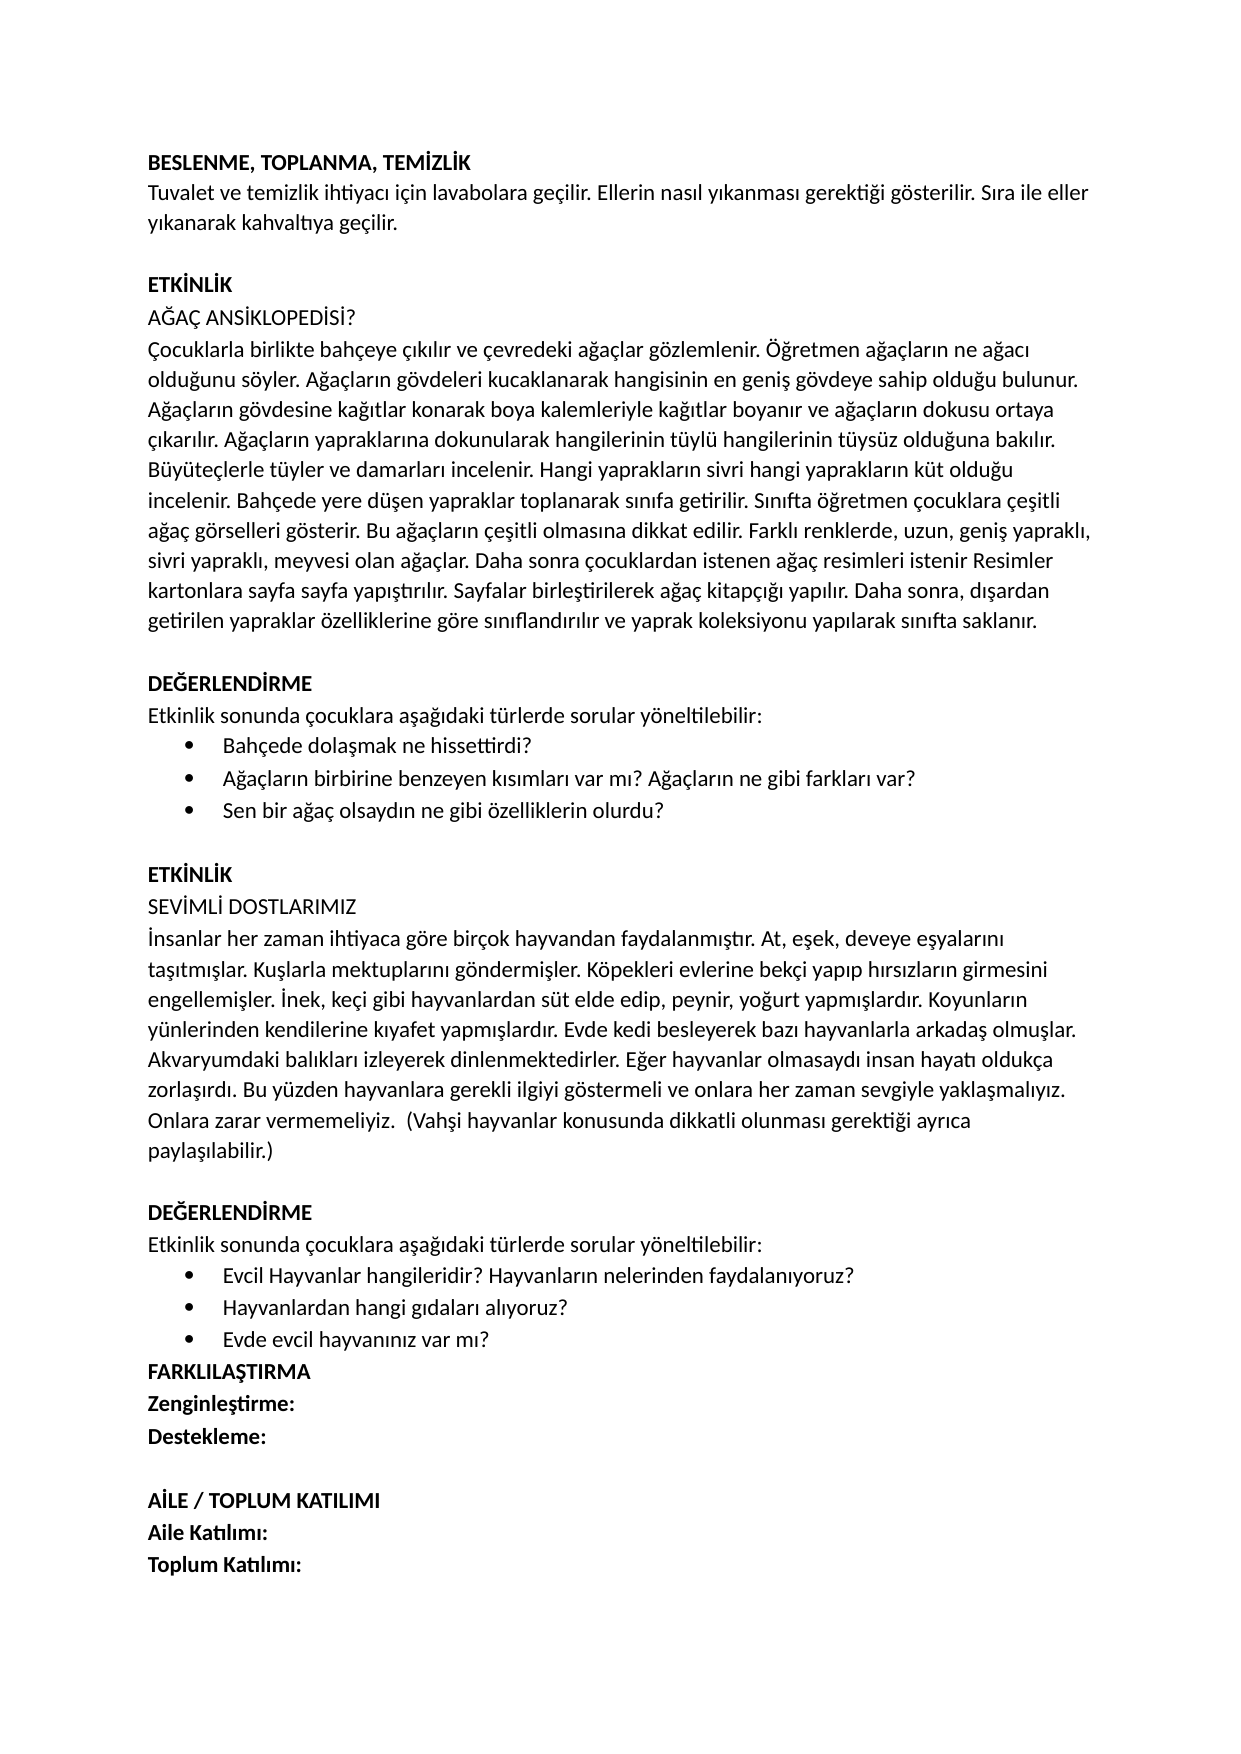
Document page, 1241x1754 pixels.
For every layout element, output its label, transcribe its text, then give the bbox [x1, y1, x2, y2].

text ETKİNLİK [148, 860, 1093, 888]
list Evde evcil hayvanınız var mı? [185, 1325, 1093, 1353]
text SEVİMLİ DOSTLARIMIZ [148, 892, 1093, 920]
list Hayvanlardan hangi gıdaları alıyoruz? [185, 1293, 1093, 1321]
list Evcil Hayvanlar hangileridir? Hayvanların nelerinden faydalanıyoruz? [185, 1261, 1093, 1289]
list Bahçede dolaşmak ne hissettirdi? [185, 731, 1093, 759]
text AĞAÇ ANSİKLOPEDİSİ? [148, 303, 1093, 331]
list Ağaçların birbirine benzeyen kısımları var mı? Ağaçların ne gibi farkları var? [185, 764, 1093, 792]
text Toplum Katılımı: [148, 1551, 1093, 1578]
text Destekleme: [148, 1422, 1093, 1450]
text ETKİNLİK [148, 270, 1093, 298]
text Etkinlik sonunda çocuklara aşağıdaki türlerde sorular yöneltilebilir: [148, 1231, 1093, 1259]
text BESLENME, TOPLANMA, TEMİZLİK [148, 148, 1093, 176]
text Tuvalet ve temizlik ihtiyacı için lavabolara geçilir. Ellerin nasıl yıkanması gerektiği gösterilir. Sıra ile eller yıkanarak kahvaltıya geçilir. [148, 178, 1093, 236]
text İnsanlar her zaman ihtiyaca göre birçok hayvandan faydalanmıştır. At, eşek, deveye eşyalarını taşıtmışlar. Kuşlarla mektuplarını göndermişler. Köpekleri evlerine bekçi yapıp hırsızların girmesini engellemişler. İnek, keçi gibi hayvanlardan süt elde edip, peynir, yoğurt yapmışlardır. Koyunların yünlerinden kendilerine kıyafet yapmışlardır. Evde kedi besleyerek bazı hayvanlarla arkadaş olmuşlar. Akvaryumdaki balıkları izleyerek dinlenmektedirler. Eğer hayvanlar olmasaydı insan hayatı oldukça zorlaşırdı. Bu yüzden hayvanlara gerekli ilgiyi göstermeli ve onlara her zaman sevgiyle yaklaşmalıyız. Onlara zarar vermemeliyiz. (Vahşi hayvanlar konusunda dikkatli olunması gerektiği ayrıca paylaşılabilir.) [148, 924, 1093, 1164]
text Aile Katılımı: [148, 1518, 1093, 1546]
text Zenginleştirme: [148, 1389, 1093, 1418]
text FARKLILAŞTIRMA [148, 1357, 1093, 1385]
list Sen bir ağaç olsaydın ne gibi özelliklerin olurdu? [185, 796, 1093, 824]
text DEĞERLENDİRME [148, 669, 1093, 697]
text Etkinlik sonunda çocuklara aşağıdaki türlerde sorular yöneltilebilir: [148, 701, 1093, 729]
text Çocuklarla birlikte bahçeye çıkılır ve çevredeki ağaçlar gözlemlenir. Öğretmen ağaçların ne ağacı olduğunu söyler. Ağaçların gövdeleri kucaklanarak hangisinin en geniş gövdeye sahip olduğu bulunur. Ağaçların gövdesine kağıtlar konarak boya kalemleriyle kağıtlar boyanır ve ağaçların dokusu ortaya çıkarılır. Ağaçların yapraklarına dokunularak hangilerinin tüylü hangilerinin tüysüz olduğuna bakılır. Büyüteçlerle tüyler ve damarları incelenir. Hangi yaprakların sivri hangi yaprakların küt olduğu incelenir. Bahçede yere düşen yapraklar toplanarak sınıfa getirilir. Sınıfta öğretmen çocuklara çeşitli ağaç görselleri gösterir. Bu ağaçların çeşitli olmasına dikkat edilir. Farklı renklerde, uzun, geniş yapraklı, sivri yapraklı, meyvesi olan ağaçlar. Daha sonra çocuklardan istenen ağaç resimleri istenir Resimler kartonlara sayfa sayfa yapıştırılır. Sayfalar birleştirilerek ağaç kitapçığı yapılır. Daha sonra, dışardan getirilen yapraklar özelliklerine göre sınıflandırılır ve yaprak koleksiyonu yapılarak sınıfta saklanır. [148, 335, 1093, 635]
text AİLE / TOPLUM KATILIMI [148, 1486, 1093, 1514]
text DEĞERLENDİRME [148, 1198, 1093, 1226]
